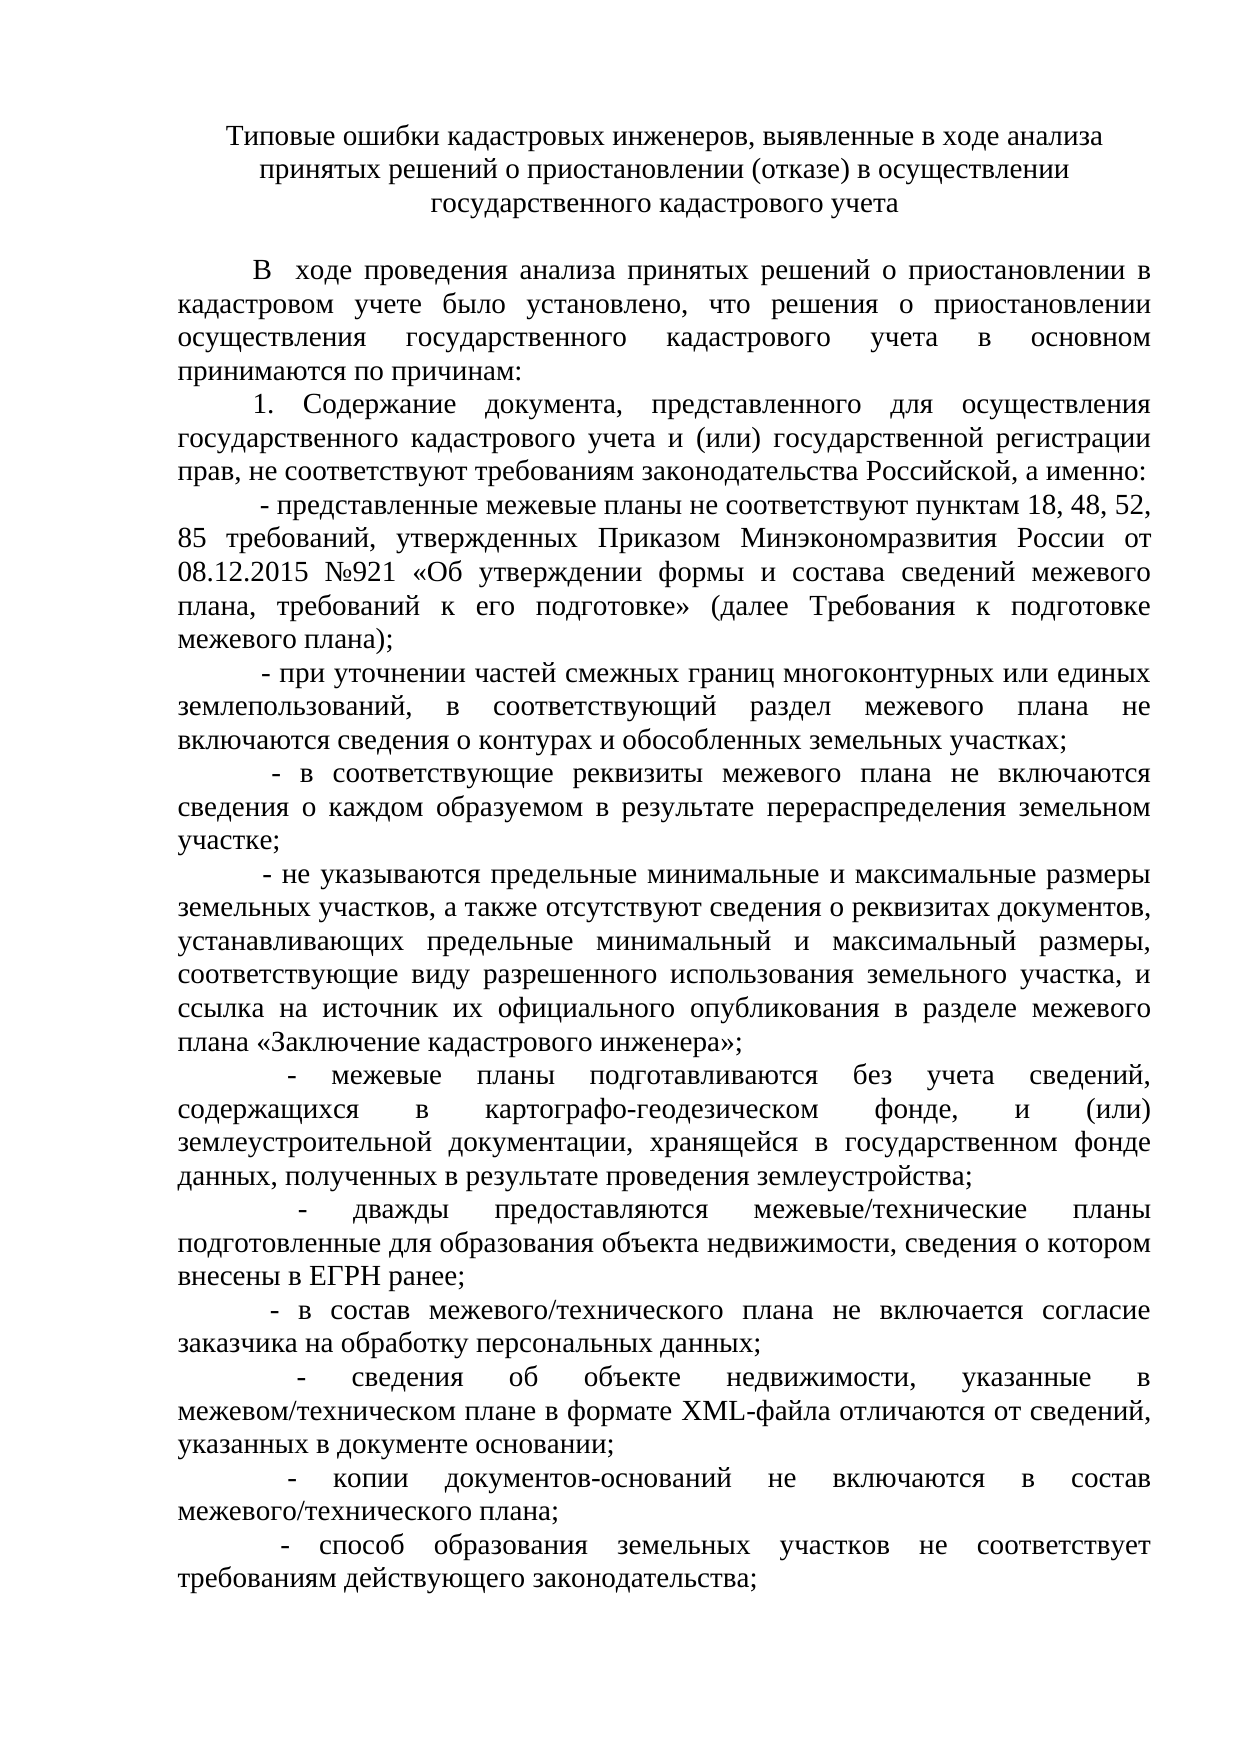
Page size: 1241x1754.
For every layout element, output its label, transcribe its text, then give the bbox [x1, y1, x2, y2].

text - копии документов-оснований не включаются в состав межевого/технического плана; [177, 1460, 1152, 1527]
text В ходе проведения анализа принятых решений о приостановлении в кадастровом учете было установлено, что решения о приостановлении осуществления государственного кадастрового учета в основном принимаются по причинам: [177, 252, 1152, 386]
text - сведения об объекте недвижимости, указанные в межевом/техническом плане в формате XML-файла отличаются от сведений, указанных в документе основании; [177, 1359, 1152, 1460]
text 1. Содержание документа, представленного для осуществления государственного кадастрового учета и (или) государственной регистрации прав, не соответствуют требованиям законодательства Российской, а именно: [177, 386, 1152, 487]
text - не указываются предельные минимальные и максимальные размеры земельных участков, а также отсутствуют сведения о реквизитах документов, устанавливающих предельные минимальный и максимальный размеры, соответствующие виду разрешенного использования земельного участка, и ссылка на источник их официального опубликования в разделе межевого плана «Заключение кадастрового инженера»; [177, 856, 1152, 1057]
text - дважды предоставляются межевые/технические планы подготовленные для образования объекта недвижимости, сведения о котором внесены в ЕГРН ранее; [177, 1191, 1152, 1292]
text - способ образования земельных участков не соответствует требованиям действующего законодательства; [177, 1527, 1152, 1594]
text - при уточнении частей смежных границ многоконтурных или единых землепользований, в соответствующий раздел межевого плана не включаются сведения о контурах и обособленных земельных участках; [177, 655, 1152, 755]
text - в состав межевого/технического плана не включается согласие заказчика на обработку персональных данных; [177, 1292, 1152, 1359]
text - в соответствующие реквизиты межевого плана не включаются сведения о каждом образуемом в результате перераспределения земельном участке; [177, 755, 1152, 856]
text Типовые ошибки кадастровых инженеров, выявленные в ходе анализа принятых решений о приостановлении (отказе) в осуществлении государственного кадастрового учета [177, 118, 1152, 219]
text - представленные межевые планы не соответствуют пунктам 18, 48, 52, 85 требований, утвержденных Приказом Минэкономразвития России от 08.12.2015 №921 «Об утверждении формы и состава сведений межевого плана, требований к его подготовке» (далее Требования к подготовке межевого плана); [177, 487, 1152, 655]
text - межевые планы подготавливаются без учета сведений, содержащихся в картографо-геодезическом фонде, и (или) землеустроительной документации, хранящейся в государственном фонде данных, полученных в результате проведения землеустройства; [177, 1057, 1152, 1191]
